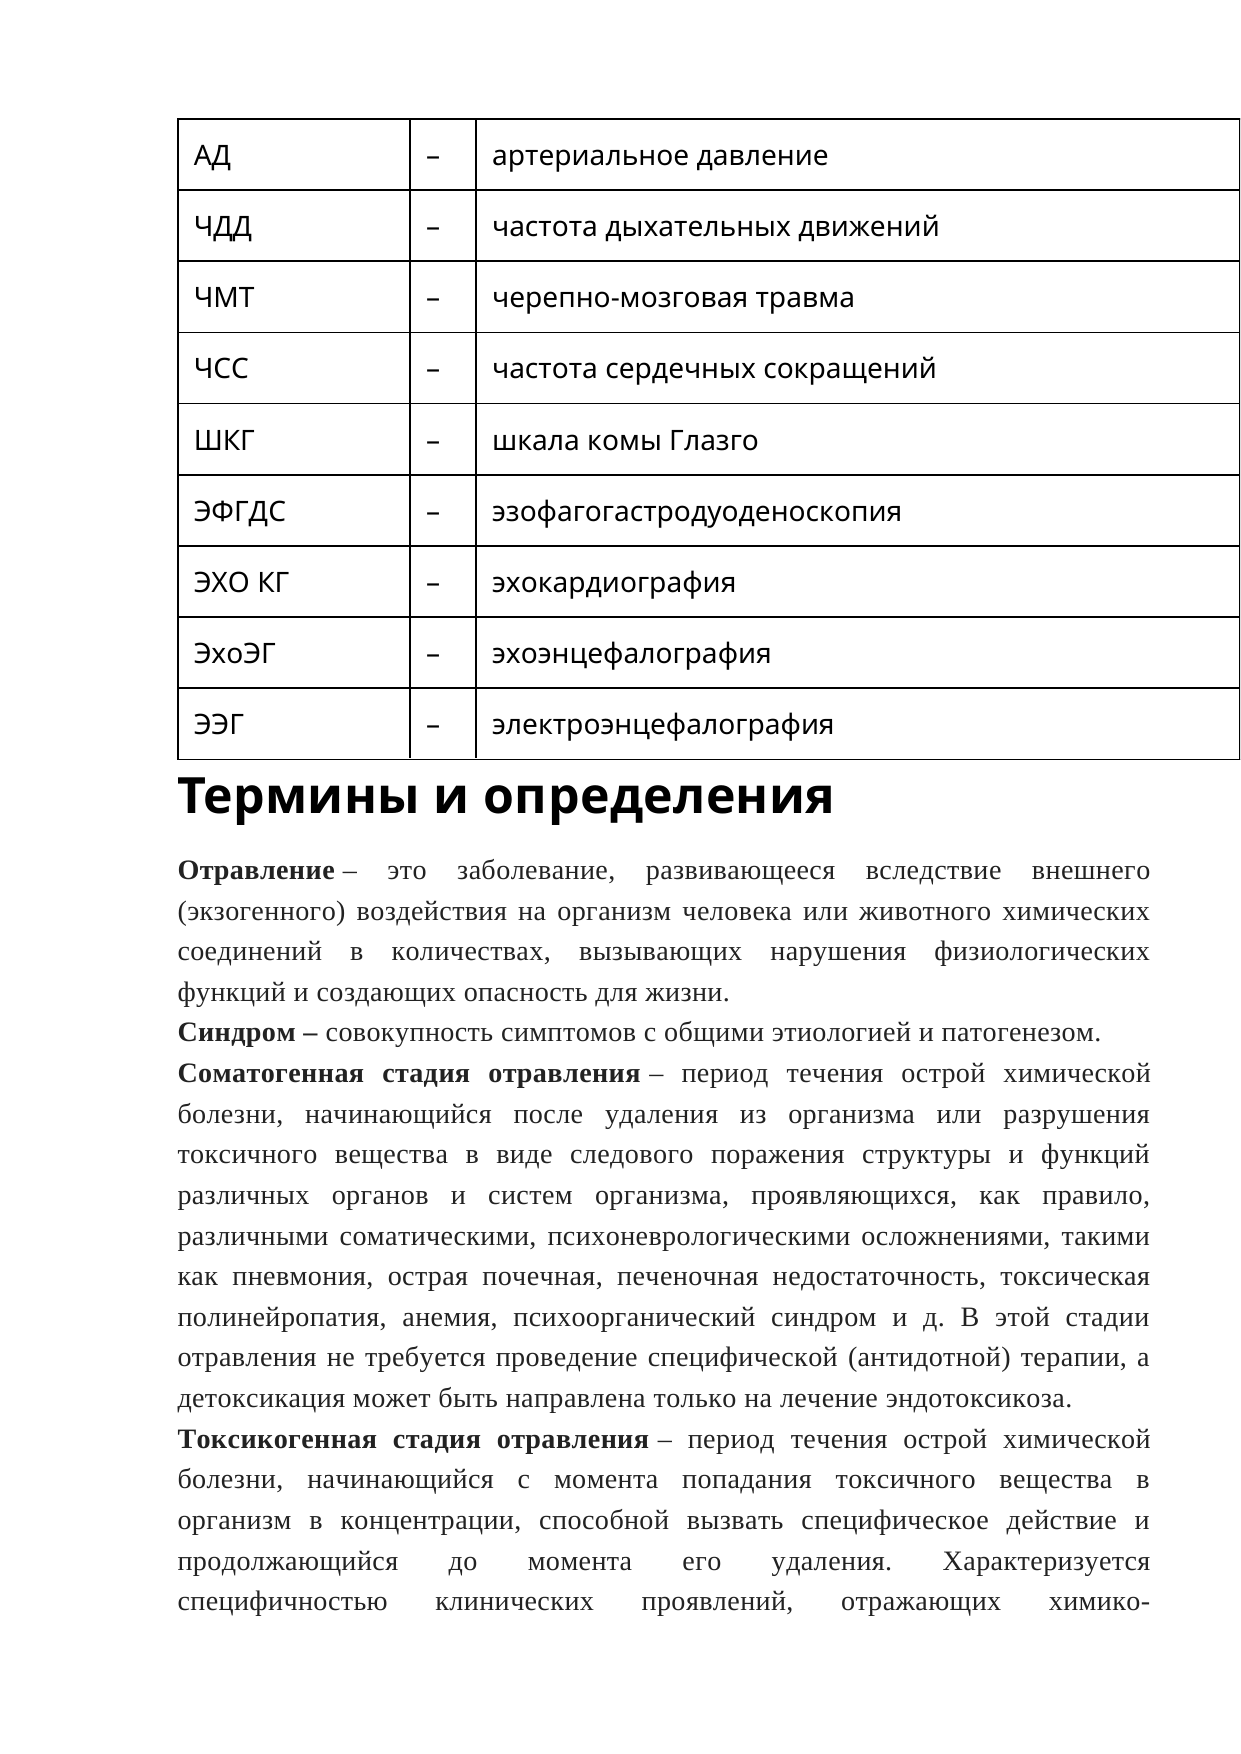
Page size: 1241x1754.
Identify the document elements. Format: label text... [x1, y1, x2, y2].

table_cell эзофагогастродуоденоскопия [477, 476, 1239, 545]
table_cell – [411, 547, 475, 616]
table_cell ЭХО КГ [179, 547, 409, 616]
table_cell ЭФГДС [179, 476, 409, 545]
table_cell – [411, 404, 475, 474]
table_cell частота сердечных сокращений [477, 333, 1239, 403]
table_cell частота дыхательных движений [477, 191, 1239, 260]
table_header АД [179, 120, 409, 189]
table_cell ЧДД [179, 191, 409, 260]
table_cell ЧСС [179, 333, 409, 403]
table_cell черепно-мозговая травма [477, 262, 1239, 332]
table_cell шкала комы Глазго [477, 404, 1239, 474]
table_cell – [411, 262, 475, 332]
table_cell электроэнцефалография [477, 689, 1239, 758]
table_cell эхокардиография [477, 547, 1239, 616]
table_cell ЭЭГ [179, 689, 409, 758]
table_cell – [411, 333, 475, 403]
text Отравление – это заболевание, развивающееся вследствие внешнего (экзогенного) воздействия на организм человека или животного химических соединений в количествах, вызывающих нарушения физиологических функций и создающих опасность для жизни. [177, 845, 1152, 1007]
table_cell ЭхоЭГ [179, 618, 409, 687]
table_header артериальное давление [477, 120, 1239, 189]
table_cell – [411, 689, 475, 758]
text Соматогенная стадия отравления – период течения острой химической болезни, начинающийся после удаления из организма или разрушения токсичного вещества в виде следового поражения структуры и функций различных органов и систем организма, проявляющихся, как правило, различными соматическими, психоневрологическими осложнениями, такими как пневмония, острая почечная, печеночная недостаточность, токсическая полинейропатия, анемия, психоорганический синдром и д. В этой стадии отравления не требуется проведение специфической (антидотной) терапии, а детоксикация может быть направлена только на лечение эндотоксикоза. [177, 1048, 1152, 1413]
table_cell – [411, 476, 475, 545]
table_cell эхоэнцефалография [477, 618, 1239, 687]
table_header – [411, 120, 475, 189]
table_cell ШКГ [179, 404, 409, 474]
table_cell – [411, 618, 475, 687]
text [177, 1413, 1152, 1617]
text Синдром – совокупность симптомов с общими этиологией и патогенезом. [177, 1007, 1152, 1048]
text Термины и определения [177, 760, 1152, 828]
table_cell – [411, 191, 475, 260]
table_cell ЧМТ [179, 262, 409, 332]
